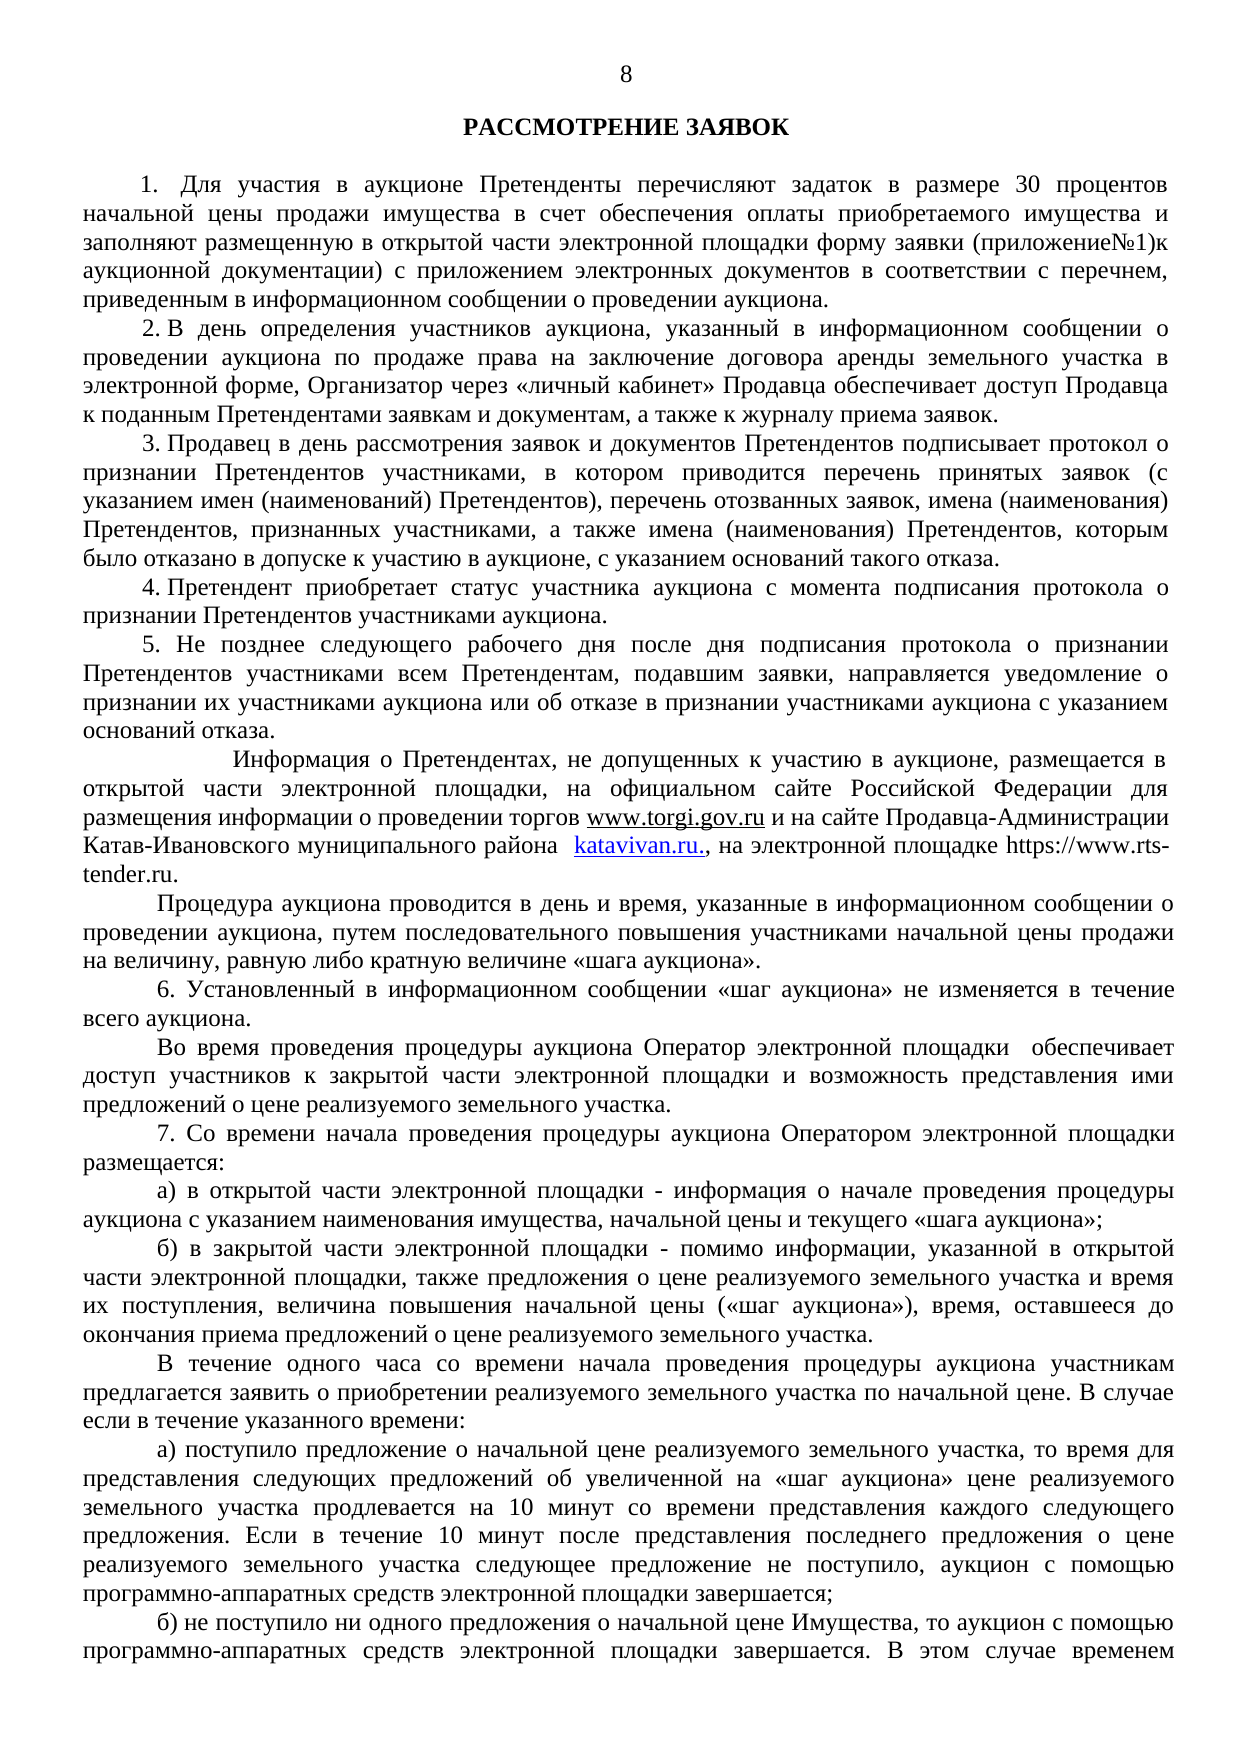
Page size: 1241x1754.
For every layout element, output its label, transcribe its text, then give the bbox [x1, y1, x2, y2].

text 1. Для участия в аукционе Претенденты перечисляют задаток в размере 30 процентов начальной цены продажи имущества в счет обеспечения оплаты приобретаемого имущества и заполняют размещенную в открытой части электронной площадки форму заявки (приложение№1)к аукционной документации) с приложением электронных документов в соответствии с перечнем, приведенным в информационном сообщении о проведении аукциона. [83, 169, 1169, 313]
subtitle Информация о Претендентах, не допущенных к участию в аукционе, размещается в открытой части электронной площадки, на официальном сайте Российской Федерации для размещения информации о проведении торгов www.torgi.gov.ru и на сайте Продавца-Администрации Катав-Ивановского муниципального района katavivan.ru., на электронной площадке https://www.rts-tender.ru. [83, 744, 1169, 888]
list 4. Претендент приобретает статус участника аукциона с момента подписания протокола о признании Претендентов участниками аукциона. [83, 572, 1169, 629]
text 3. Продавец в день рассмотрения заявок и документов Претендентов подписывает протокол о признании Претендентов участниками, в котором приводится перечень принятых заявок (с указанием имен (наименований) Претендентов), перечень отозванных заявок, имена (наименования) Претендентов, признанных участниками, а также имена (наименования) Претендентов, которым было отказано в допуске к участию в аукционе, с указанием оснований такого отказа. [83, 428, 1169, 572]
text Во время проведения процедуры аукциона Оператор электронной площадки обеспечивает доступ участников к закрытой части электронной площадки и возможность представления ими предложений о цене реализуемого земельного участка. [83, 1032, 1175, 1118]
text В течение одного часа со времени начала проведения процедуры аукциона участникам предлагается заявить о приобретении реализуемого земельного участка по начальной цене. В случае если в течение указанного времени: [83, 1348, 1175, 1434]
text а) в открытой части электронной площадки - информация о начале проведения процедуры аукциона с указанием наименования имущества, начальной цены и текущего «шага аукциона»; [83, 1176, 1175, 1233]
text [83, 1607, 1175, 1664]
text 5. Не позднее следующего рабочего дня после дня подписания протокола о признании Претендентов участниками всем Претендентам, подавшим заявки, направляется уведомление о признании их участниками аукциона или об отказе в признании участниками аукциона с указанием оснований отказа. [83, 629, 1169, 744]
text Рассмотрение заявок [83, 112, 1169, 141]
text 7. Со времени начала проведения процедуры аукциона Оператором электронной площадки размещается: [83, 1118, 1175, 1176]
text а) поступило предложение о начальной цене реализуемого земельного участка, то время для представления следующих предложений об увеличенной на «шаг аукциона» цене реализуемого земельного участка продлевается на 10 минут со времени представления каждого следующего предложения. Если в течение 10 минут после представления последнего предложения о цене реализуемого земельного участка следующее предложение не поступило, аукцион с помощью программно-аппаратных средств электронной площадки завершается; [83, 1434, 1175, 1607]
text 2. В день определения участников аукциона, указанный в информационном сообщении о проведении аукциона по продаже права на заключение договора аренды земельного участка в электронной форме, Организатор через «личный кабинет» Продавца обеспечивает доступ Продавца к поданным Претендентами заявкам и документам, а также к журналу приема заявок. [83, 313, 1169, 428]
text б) в закрытой части электронной площадки - помимо информации, указанной в открытой части электронной площадки, также предложения о цене реализуемого земельного участка и время их поступления, величина повышения начальной цены («шаг аукциона»), время, оставшееся до окончания приема предложений о цене реализуемого земельного участка. [83, 1233, 1175, 1348]
text 6. Установленный в информационном сообщении «шаг аукциона» не изменяется в течение всего аукциона. [83, 974, 1175, 1032]
text Процедура аукциона проводится в день и время, указанные в информационном сообщении о проведении аукциона, путем последовательного повышения участниками начальной цены продажи на величину, равную либо кратную величине «шага аукциона». [83, 888, 1175, 974]
